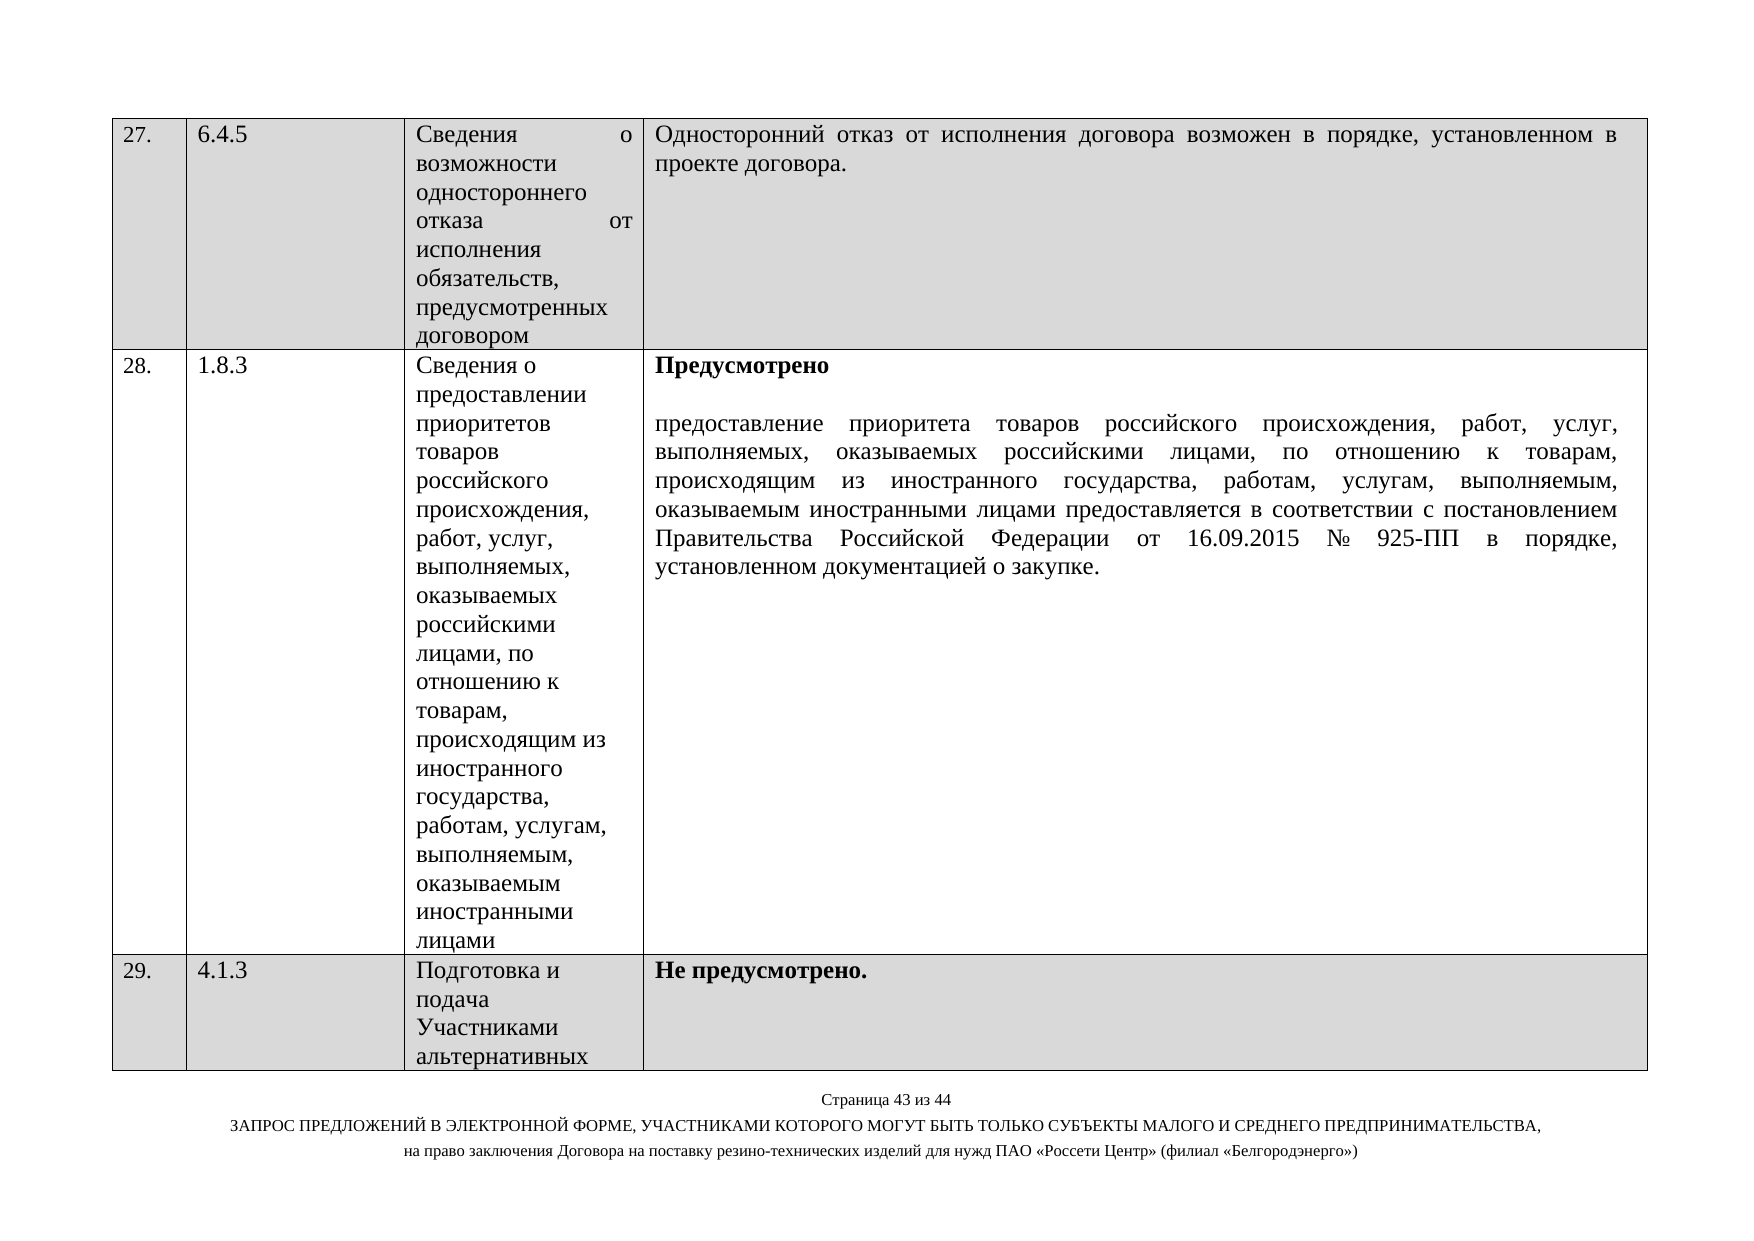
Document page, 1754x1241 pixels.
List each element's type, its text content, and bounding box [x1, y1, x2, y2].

table_cell [113, 350, 186, 954]
table_cell 6.4.5 [187, 119, 404, 349]
table_cell Предусмотрено предоставление приоритета товаров российского происхождения, работ, услуг, выполняемых, оказываемых российскими лицами, по отношению к товарам, происходящим из иностранного государства, работам, услугам, выполняемым, оказываемым иностранными лицами предоставляется в соответствии с постановлением Правительства Российской Федерации от 16.09.2015 № 925-ПП в порядке, установленном документацией о закупке. [644, 350, 1647, 954]
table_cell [405, 955, 643, 1070]
table_cell 1.8.3 [187, 350, 404, 954]
table_cell Односторонний отказ от исполнения договора возможен в порядке, установленном в проекте договора. [644, 119, 1647, 349]
table_cell Сведения о возможности одностороннего отказа от исполнения обязательств, предусмотренных договором [405, 119, 643, 349]
table_cell Сведения о предоставлении приоритетов товаров российского происхождения, работ, услуг, выполняемых, оказываемых российскими лицами, по отношению к товарам, происходящим из иностранного государства, работам, услугам, выполняемым, оказываемым иностранными лицами [405, 350, 643, 954]
table_cell [113, 955, 186, 1070]
table_cell 4.1.3 [187, 955, 404, 1070]
table_cell [113, 119, 186, 349]
table_cell Не предусмотрено. [644, 955, 1647, 1070]
